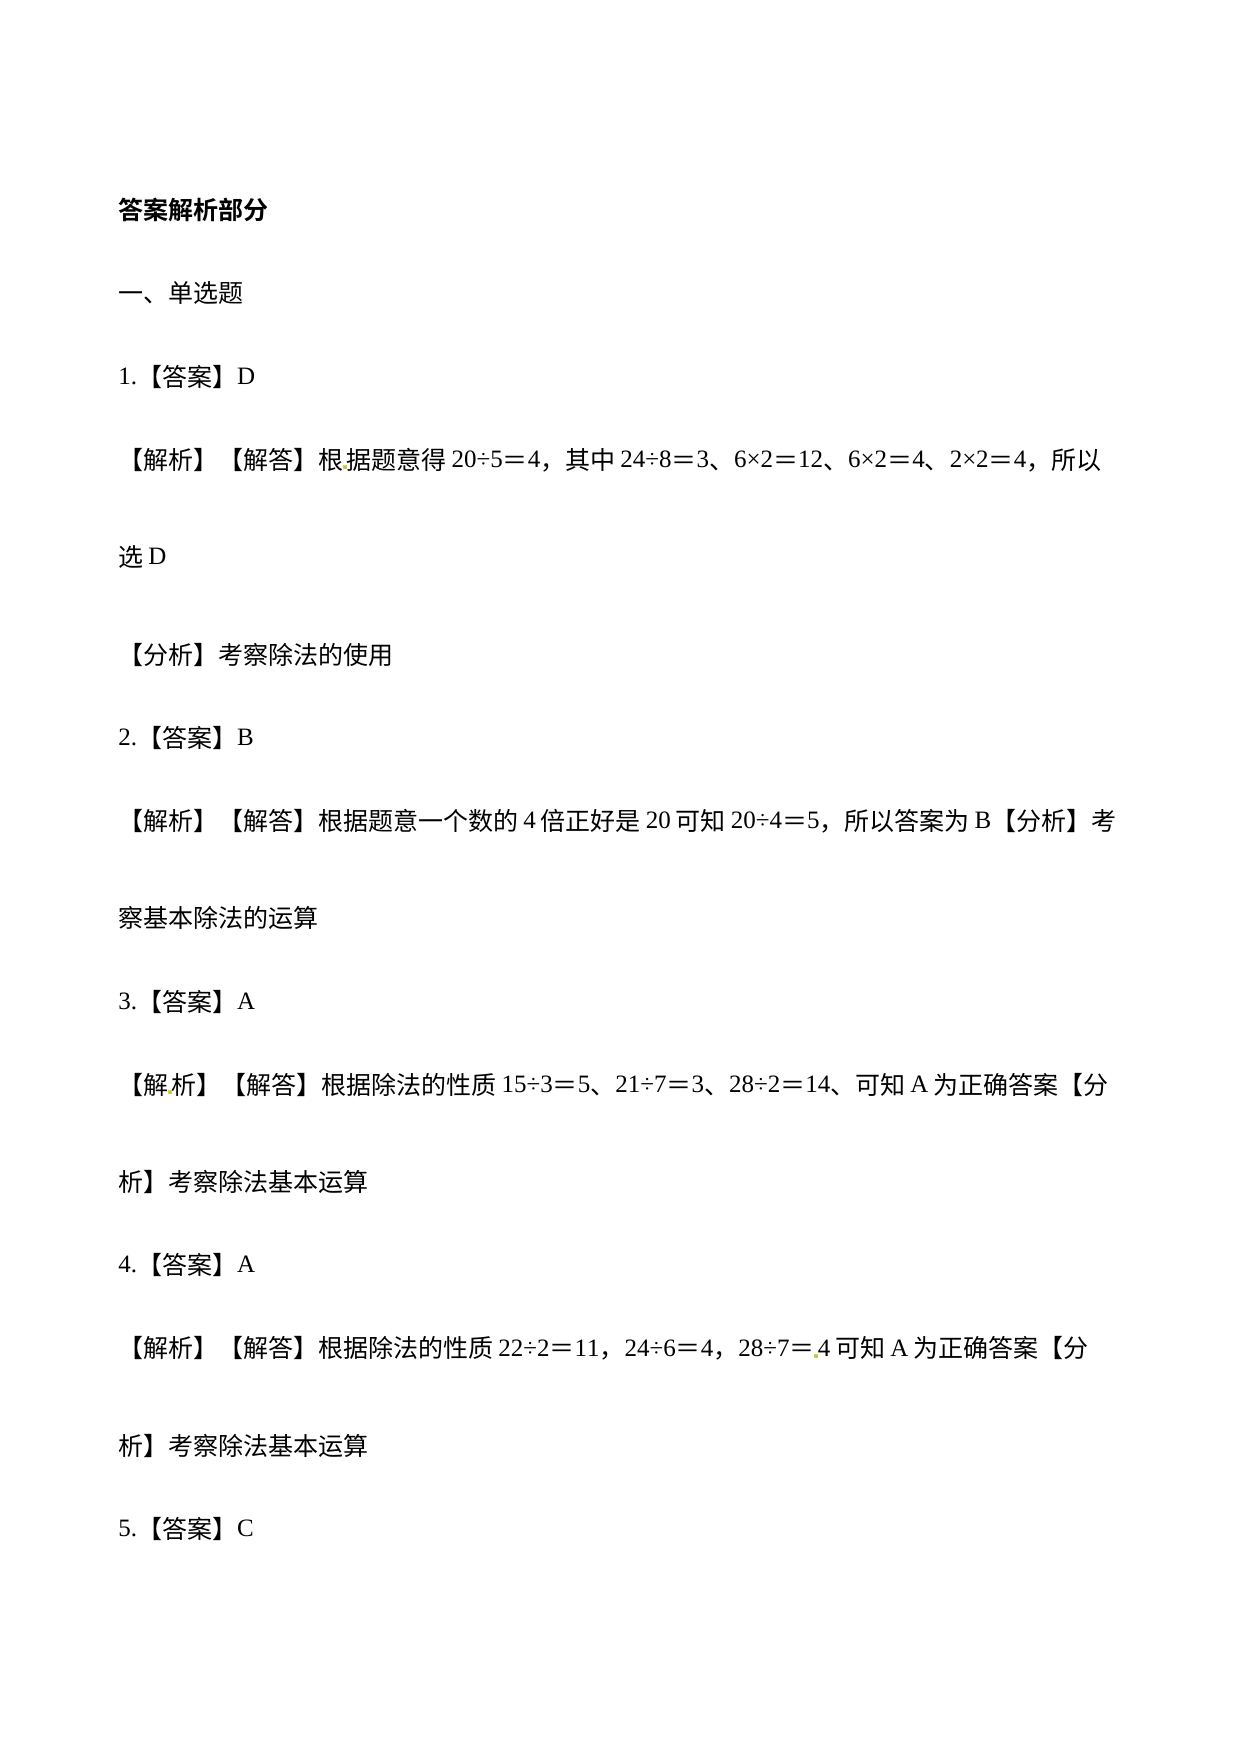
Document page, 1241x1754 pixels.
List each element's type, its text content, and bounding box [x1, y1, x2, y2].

text 1.【答案】D [118, 343, 1122, 408]
text 一、单选题 [118, 259, 1122, 324]
text 答案解析部分 [118, 176, 1122, 241]
text 4.【答案】A [118, 1231, 1122, 1296]
text 3.【答案】A [118, 968, 1122, 1033]
text 2.【答案】B [118, 704, 1122, 769]
text 【解析】【解答】根据除法的性质15÷3＝5、21÷7＝3、28÷2＝14、可知A为正确答案【分析】考察除法基本运算 [118, 1051, 1122, 1213]
text 【解析】【解答】根据题意得20÷5＝4，其中24÷8＝3、6×2＝12、6×2＝4、2×2＝4，所以 选D 【分析】考察除法的使用 [118, 426, 1122, 686]
text 【解析】【解答】根据除法的性质22÷2＝11，24÷6＝4，28÷7＝4可知A为正确答案【分析】考察除法基本运算 [118, 1314, 1122, 1477]
text 【解析】【解答】根据题意一个数的4倍正好是20可知20÷4＝5，所以答案为B【分析】考察基本除法的运算 [118, 787, 1122, 949]
text 5.【答案】C [118, 1495, 1122, 1560]
